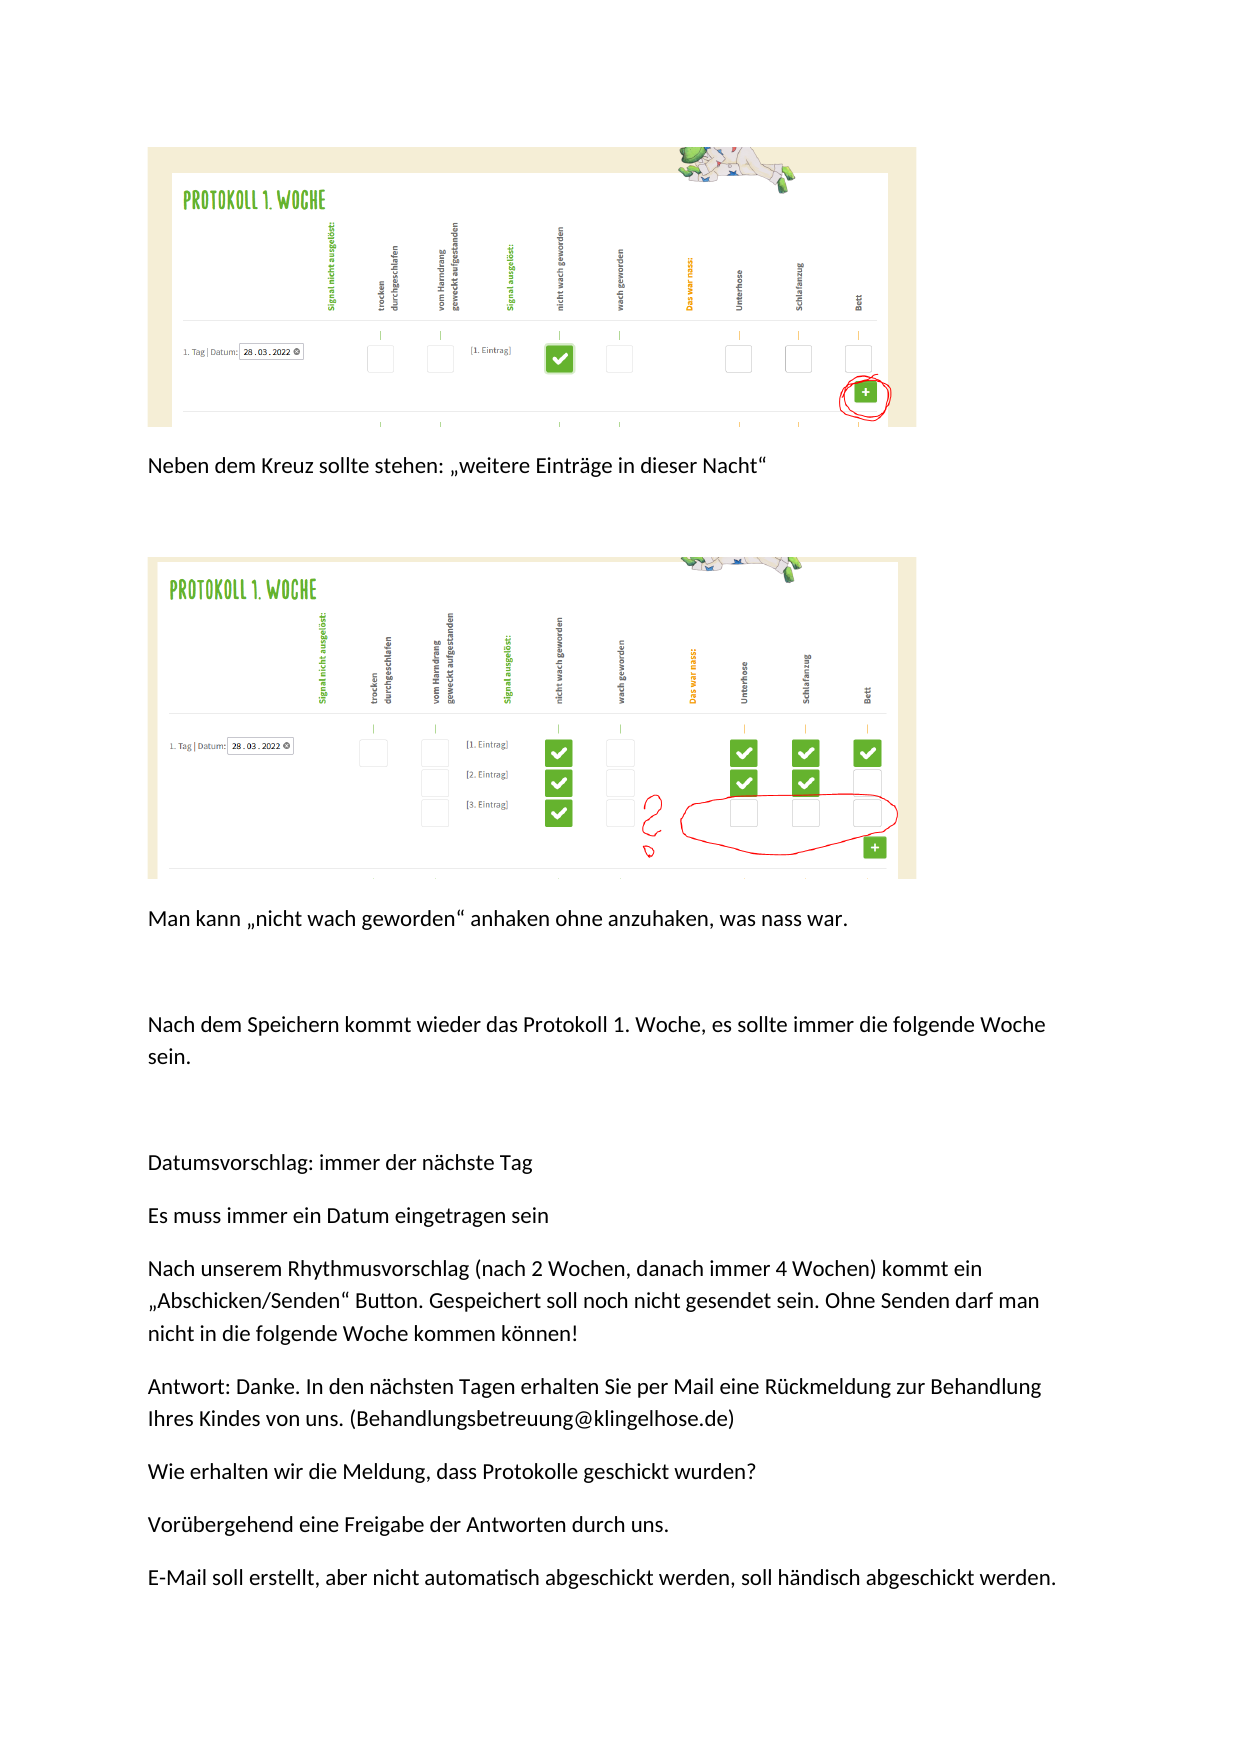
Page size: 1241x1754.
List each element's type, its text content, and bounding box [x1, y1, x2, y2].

text Es muss immer ein Datum eingetragen sein [148, 1201, 1093, 1229]
text Vorübergehend eine Freigabe der Antworten durch uns. [148, 1510, 1093, 1538]
text Neben dem Kreuz sollte stehen: „weitere Einträge in dieser Nacht“ [148, 451, 1093, 479]
text E-Mail soll erstellt, aber nicht automatisch abgeschickt werden, soll händisch abgeschickt werden. [148, 1563, 1093, 1591]
text Nach unserem Rhythmusvorschlag (nach 2 Wochen, danach immer 4 Wochen) kommt ein „Abschicken/Senden“ Button. Gespeichert soll noch nicht gesendet sein. Ohne Senden darf man nicht in die folgende Woche kommen können! [148, 1254, 1093, 1347]
text Man kann „nicht wach geworden“ anhaken ohne anzuhaken, was nass war. [148, 904, 1093, 932]
text Datumsvorschlag: immer der nächste Tag [148, 1148, 1093, 1176]
picture [147, 147, 917, 427]
picture [147, 557, 917, 879]
text Nach dem Speichern kommt wieder das Protokoll 1. Woche, es sollte immer die folgende Woche sein. [148, 1010, 1093, 1070]
text Antwort: Danke. In den nächsten Tagen erhalten Sie per Mail eine Rückmeldung zur Behandlung Ihres Kindes von uns. (Behandlungsbetreuung@klingelhose.de) [148, 1372, 1093, 1432]
text Wie erhalten wir die Meldung, dass Protokolle geschickt wurden? [148, 1457, 1093, 1485]
